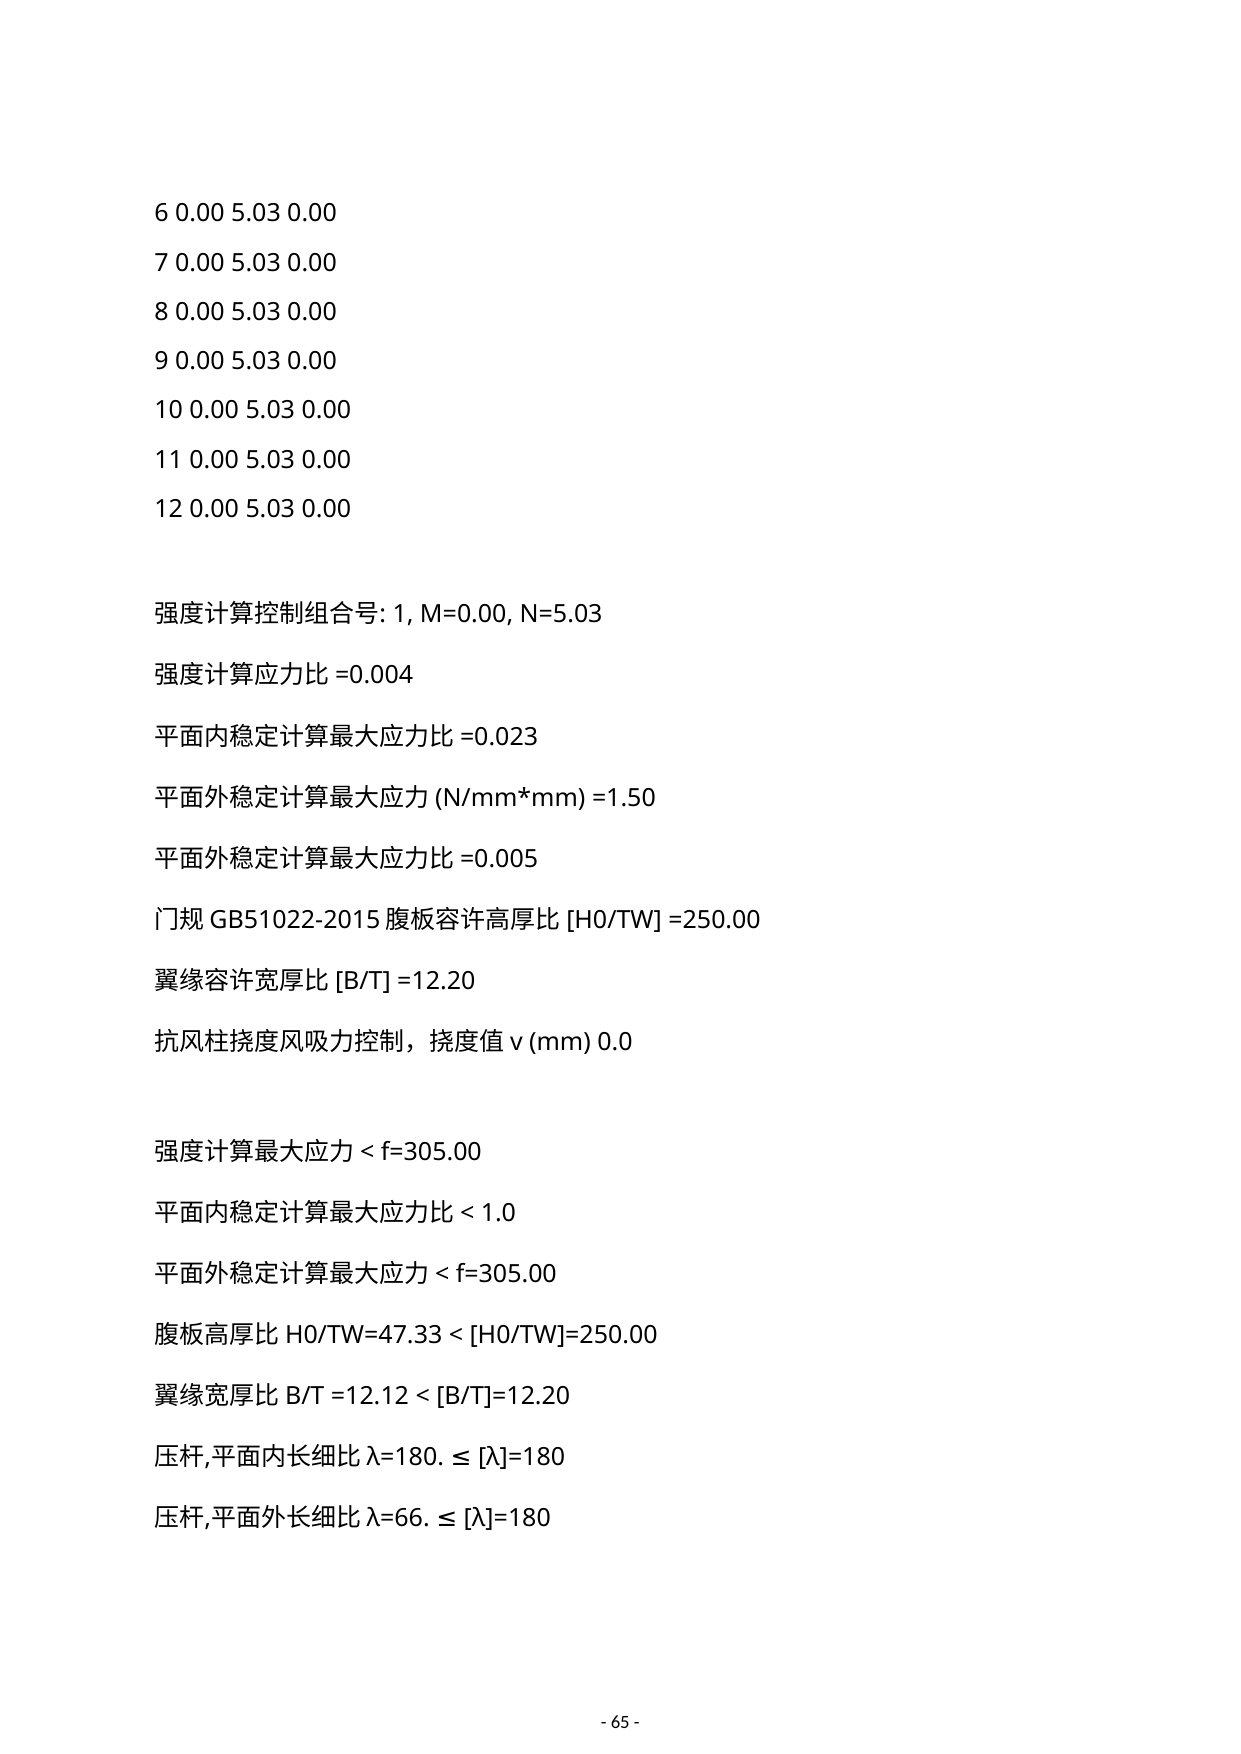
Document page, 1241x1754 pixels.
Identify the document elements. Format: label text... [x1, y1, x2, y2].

text 9 0.00 5.03 0.00 [148, 342, 1093, 377]
text 平面外稳定计算最大应力 (N/mm*mm) =1.50 [148, 772, 1093, 819]
text 平面外稳定计算最大应力 < f=305.00 [148, 1248, 1093, 1295]
text 11 0.00 5.03 0.00 [148, 441, 1093, 476]
text 6 0.00 5.03 0.00 [148, 194, 1093, 229]
text 平面内稳定计算最大应力比 < 1.0 [148, 1187, 1093, 1234]
text 压杆,平面外长细比 λ=66. ≤ [λ]=180 [148, 1492, 1093, 1539]
text 12 0.00 5.03 0.00 [148, 490, 1093, 525]
text 强度计算控制组合号: 1, M=0.00, N=5.03 [148, 588, 1093, 636]
text 7 0.00 5.03 0.00 [148, 243, 1093, 279]
text 腹板高厚比 H0/TW=47.33 < [H0/TW]=250.00 [148, 1309, 1093, 1356]
text 强度计算应力比 =0.004 [148, 649, 1093, 697]
text 10 0.00 5.03 0.00 [148, 391, 1093, 427]
text 平面外稳定计算最大应力比 =0.005 [148, 833, 1093, 880]
text 平面内稳定计算最大应力比 =0.023 [148, 711, 1093, 758]
text 抗风柱挠度风吸力控制，挠度值 v (mm) 0.0 [148, 1016, 1093, 1063]
text 门规GB51022-2015腹板容许高厚比 [H0/TW] =250.00 [148, 894, 1093, 941]
text 翼缘容许宽厚比 [B/T] =12.20 [148, 955, 1093, 1002]
text 8 0.00 5.03 0.00 [148, 293, 1093, 328]
text 压杆,平面内长细比 λ=180. ≤ [λ]=180 [148, 1431, 1093, 1478]
text 翼缘宽厚比 B/T =12.12 < [B/T]=12.20 [148, 1370, 1093, 1417]
text 强度计算最大应力 < f=305.00 [148, 1126, 1093, 1173]
